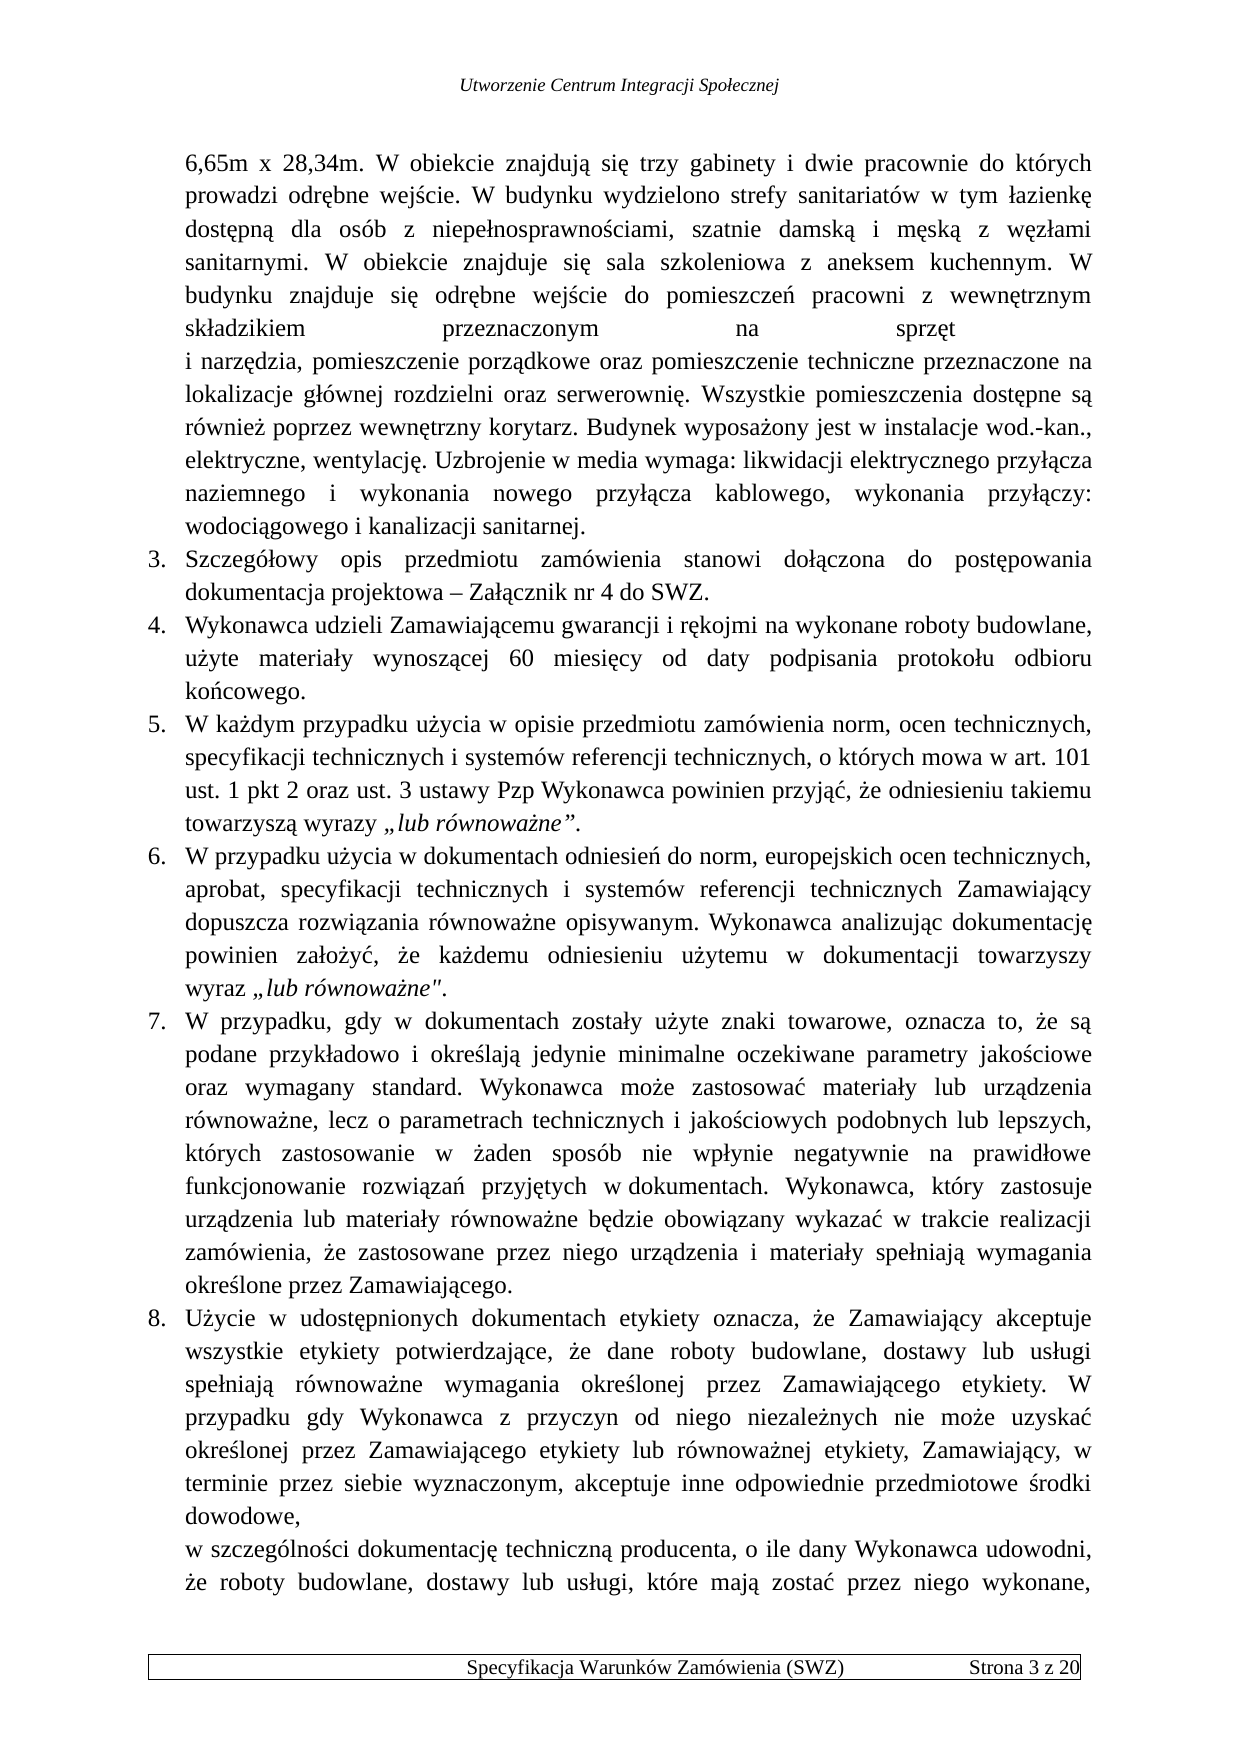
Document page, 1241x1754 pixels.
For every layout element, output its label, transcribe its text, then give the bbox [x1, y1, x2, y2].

list W każdym przypadku użycia w opisie przedmiotu zamówienia norm, ocen technicznych, specyfikacji technicznych i systemów referencji technicznych, o których mowa w art. 101 ust. 1 pkt 2 oraz ust. 3 ustawy Pzp Wykonawca powinien przyjąć, że odniesieniu takiemu towarzyszą wyrazy „lub równoważne”. [148, 709, 1093, 837]
list Wykonawca udzieli Zamawiającemu gwarancji i rękojmi na wykonane roboty budowlane, użyte materiały wynoszącej 60 miesięcy od daty podpisania protokołu odbioru końcowego. [148, 610, 1093, 705]
list W przypadku, gdy w dokumentach zostały użyte znaki towarowe, oznacza to, że są podane przykładowo i określają jedynie minimalne oczekiwane parametry jakościowe oraz wymagany standard. Wykonawca może zastosować materiały lub urządzenia równoważne, lecz o parametrach technicznych i jakościowych podobnych lub lepszych, których zastosowanie w żaden sposób nie wpłynie negatywnie na prawidłowe funkcjonowanie rozwiązań przyjętych w dokumentach. Wykonawca, który zastosuje urządzenia lub materiały równoważne będzie obowiązany wykazać w trakcie realizacji zamówienia, że zastosowane przez niego urządzenia i materiały spełniają wymagania określone przez Zamawiającego. [148, 1006, 1093, 1299]
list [148, 1303, 1093, 1596]
list Szczegółowy opis przedmiotu zamówienia stanowi dołączona do postępowania dokumentacja projektowa – Załącznik nr 4 do SWZ. [148, 544, 1093, 606]
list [148, 148, 1093, 539]
list W przypadku użycia w dokumentach odniesień do norm, europejskich ocen technicznych, aprobat, specyfikacji technicznych i systemów referencji technicznych Zamawiający dopuszcza rozwiązania równoważne opisywanym. Wykonawca analizując dokumentację powinien założyć, że każdemu odniesieniu użytemu w dokumentacji towarzyszy wyraz „lub równoważne". [148, 841, 1093, 1002]
